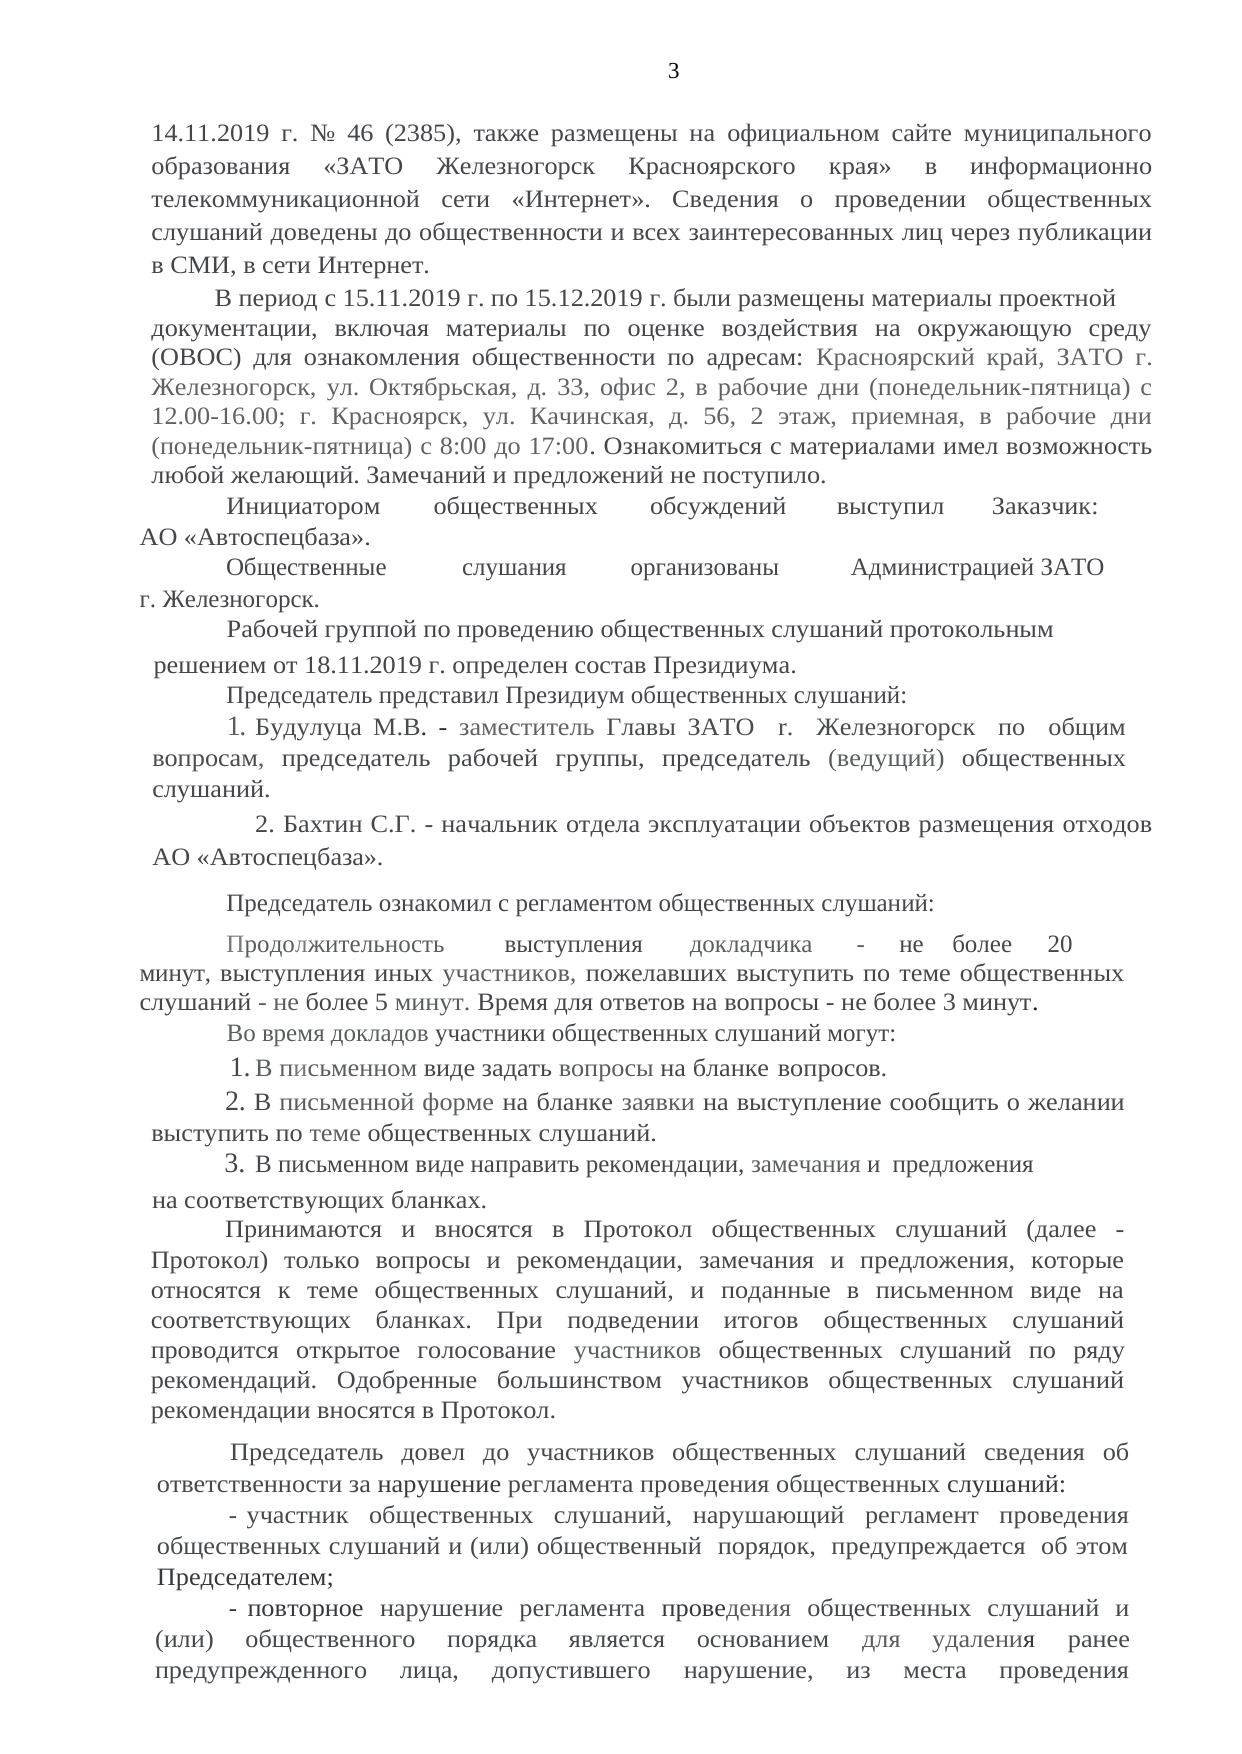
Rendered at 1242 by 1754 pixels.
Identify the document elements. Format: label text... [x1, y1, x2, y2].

text Общественные слушания организованы Администрацией ЗАТО [154, 552, 1128, 581]
text Инициатором общественных обсуждений выступил Заказчик: [226, 489, 1153, 521]
text минут, выступления иных участников, пожелавших выступить по теме общественных слушаний - не более 5 минут. Время для ответов на вопросы - не более 3 минут. [139, 958, 1124, 1016]
text Председатель ознакомил с регламентом общественных слушаний: [226, 888, 1124, 917]
text В период с 15.11.2019 г. по 15.12.2019 г. были размещены материалы проектной [151, 283, 1153, 313]
list В письменной форме на бланке заявки на выступление сообщить о желании выступить по теме общественных слушаний. [151, 1084, 1126, 1146]
list участник общественных слушаний, нарушающий регламент проведения общественных слушаний и (или) общественный порядок, предупреждается об этом Председателем; [157, 1500, 1130, 1591]
text Принимаются и вносятся в Протокол общественных слушаний (далее - Протокол) только вопросы и рекомендации, замечания и предложения, которые относятся к теме общественных слушаний, и поданные в письменном виде на соответствующих бланках. При подведении итогов общественных слушаний проводится открытое голосование участников общественных слушаний по ряду рекомендаций. Одобренные большинством участников общественных слушаний рекомендации вносятся в Протокол. [151, 1214, 1125, 1424]
text г. Железногорск. [139, 584, 1128, 612]
text Во время докладов участники общественных слушаний могут: [226, 1016, 1153, 1048]
text Продолжительность выступления докладчика - не более 20 [226, 929, 1124, 958]
list 2. Бахтин С.Г. - начальник отдела эксплуатации объектов размещения отходов АО «Автоспецбаза». [152, 809, 1153, 871]
text решением от 18.11.2019 г. определен состав Президиума. [153, 647, 1153, 680]
text Председатель довел до участников общественных слушаний сведения об ответственности за нарушение регламента проведения общественных слушаний: [157, 1437, 1131, 1498]
text Председатель представил Президиум общественных слушаний: [226, 680, 1153, 708]
list В письменном виде направить рекомендации, замечания и предложения [224, 1148, 1153, 1178]
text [151, 118, 1153, 279]
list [155, 1593, 1130, 1684]
list В письменном виде задать вопросы на бланке вопросов. [154, 1051, 1153, 1083]
text АО «Автоспецбаза». [139, 521, 1153, 552]
text на соответствующих бланках. [152, 1183, 1153, 1214]
text Рабочей группой по проведению общественных слушаний протокольным [226, 616, 1153, 643]
list Будулуца М.В. - заместитель Главы ЗАТО r. Железногорск по общим вопросам, председатель рабочей группы, председатель (ведущий) общественных слушаний. [152, 709, 1126, 802]
text документации, включая материалы по оценке воздействия на окружающую среду (ОВОС) для ознакомления общественности по адресам: Красноярский край, ЗАТО г. Железногорск, ул. Октябрьская, д. 33, офис 2, в рабочие дни (понедельник-пятница) с 12.00-16.00; г. Красноярск, ул. Качинская, д. 56, 2 этаж, приемная, в рабочие дни (понедельник-пятница) с 8:00 до 17:00. Ознакомиться с материалами имел возможность любой желающий. Замечаний и предложений не поступило. [151, 313, 1153, 489]
